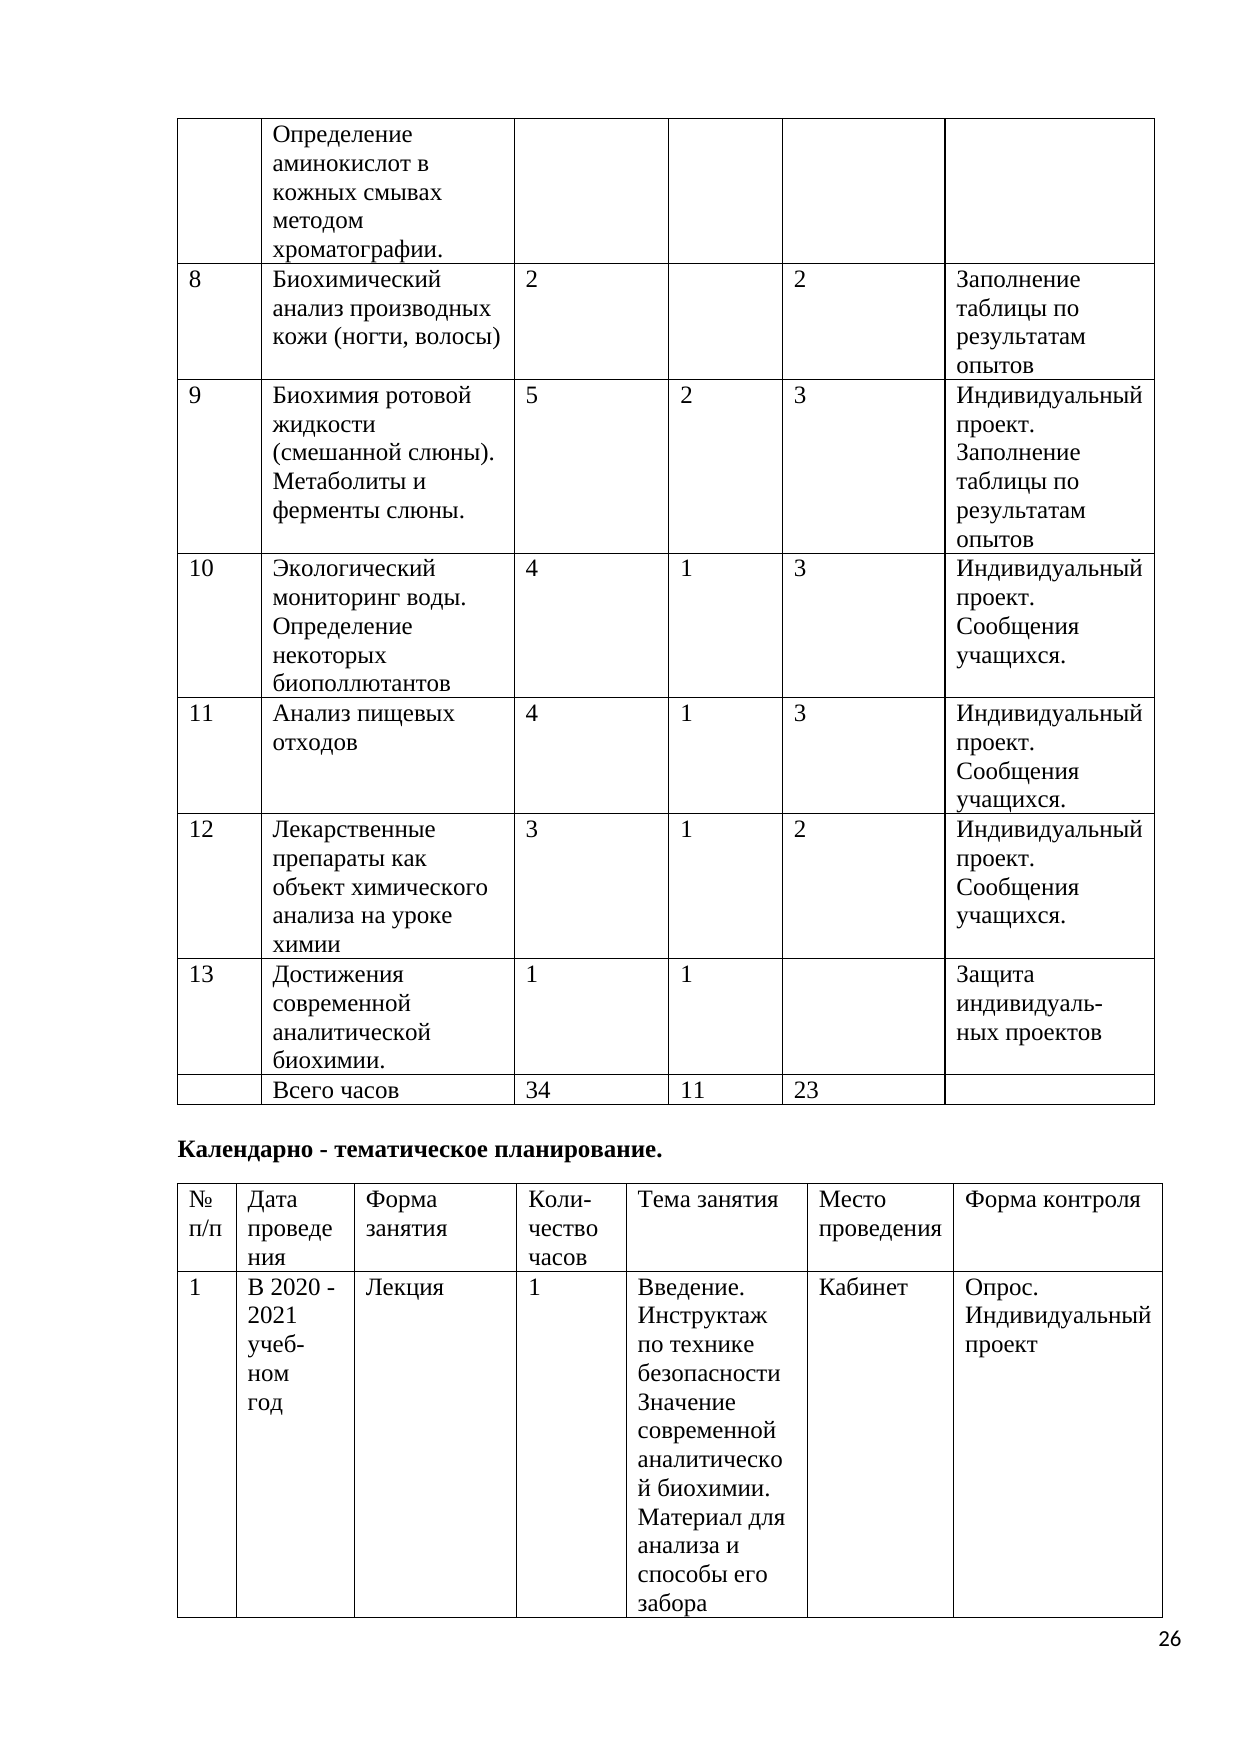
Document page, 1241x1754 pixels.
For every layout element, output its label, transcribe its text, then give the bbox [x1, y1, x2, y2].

table_cell Анализ пищевых отходов [262, 698, 514, 813]
table_cell 2 [783, 264, 944, 379]
table_cell 3 [783, 554, 944, 697]
table_cell 1 [517, 1272, 626, 1617]
table_cell 3 [515, 119, 668, 263]
table_cell Биохимия ротовой жидкости (смешанной слюны). Метаболиты и ферменты слюны. [262, 380, 514, 552]
table_cell 1 [669, 959, 782, 1074]
table_header Место проведения [808, 1184, 953, 1271]
table_cell 2 [783, 814, 944, 958]
table_cell 1 [178, 1272, 236, 1617]
table_cell 1 [669, 119, 782, 263]
table_cell 34 [515, 1075, 668, 1104]
table_cell Лекарственные препараты как объект химического анализа на уроке химии [262, 814, 514, 958]
table_cell 3 [515, 814, 668, 958]
table_cell Биохимический анализ производных кожи (ногти, волосы) [262, 264, 514, 379]
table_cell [946, 119, 1154, 263]
table_cell 4 [515, 554, 668, 697]
table_cell [946, 1075, 1154, 1104]
table_cell Введение. Инструктаж по технике безопасности Значение современной аналитической биохимии. Материал для анализа и способы его забора [627, 1272, 807, 1617]
table_cell Защита индивидуаль- ных проектов [946, 959, 1154, 1074]
table_header Форма контроля [954, 1184, 1162, 1271]
table_cell 10 [178, 554, 261, 697]
table_cell 12 [178, 814, 261, 958]
table_cell Индивидуальный проект. Сообщения учащихся. [946, 698, 1154, 813]
table_cell 8 [178, 264, 261, 379]
table_cell В 2020 -2021 учеб- ном год [237, 1272, 354, 1617]
table_cell Кабинет [808, 1272, 953, 1617]
table_header №п/п [178, 1184, 236, 1271]
table_cell 11 [178, 698, 261, 813]
table_cell Индивидуальный проект. Заполнение таблицы по результатам опытов [946, 380, 1154, 552]
table_cell 13 [178, 959, 261, 1074]
list Календарно - тематическое планирование. [177, 1134, 1181, 1162]
table_cell 2 [515, 264, 668, 379]
table_cell [783, 959, 944, 1074]
table_cell [178, 1075, 261, 1104]
table_cell 1 [669, 554, 782, 697]
table_cell [669, 264, 782, 379]
table_cell 4 [515, 698, 668, 813]
table_header Тема занятия [627, 1184, 807, 1271]
table_cell 11 [669, 1075, 782, 1104]
table_cell Заполнение таблицы по результатам опытов [946, 264, 1154, 379]
table_cell Опрос. Индивидуальный проект [954, 1272, 1162, 1617]
table_cell 1 [515, 959, 668, 1074]
table_header Дата проведения [237, 1184, 354, 1271]
table_cell 9 [178, 380, 261, 552]
table_header Коли-чество часов [517, 1184, 626, 1271]
table_cell Всего часов [262, 1075, 514, 1104]
table_cell 5 [515, 380, 668, 552]
table_cell 1 [669, 698, 782, 813]
table_cell 3 [783, 380, 944, 552]
table_cell 3 [783, 698, 944, 813]
table_cell Достижения современной аналитической биохимии. [262, 959, 514, 1074]
table_header Форма занятия [355, 1184, 516, 1271]
table_cell 23 [783, 1075, 944, 1104]
table_cell Лекция [355, 1272, 516, 1617]
table_cell Индивидуальный проект. Сообщения учащихся. [946, 814, 1154, 958]
table_cell Экологический мониторинг воды. Определение некоторых биополлютантов [262, 554, 514, 697]
table_cell 1 [669, 814, 782, 958]
table_cell 2 [783, 119, 944, 263]
table_cell 2 [669, 380, 782, 552]
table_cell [262, 119, 514, 263]
table_cell 7 [178, 119, 261, 263]
table_cell Индивидуальный проект. Сообщения учащихся. [946, 554, 1154, 697]
